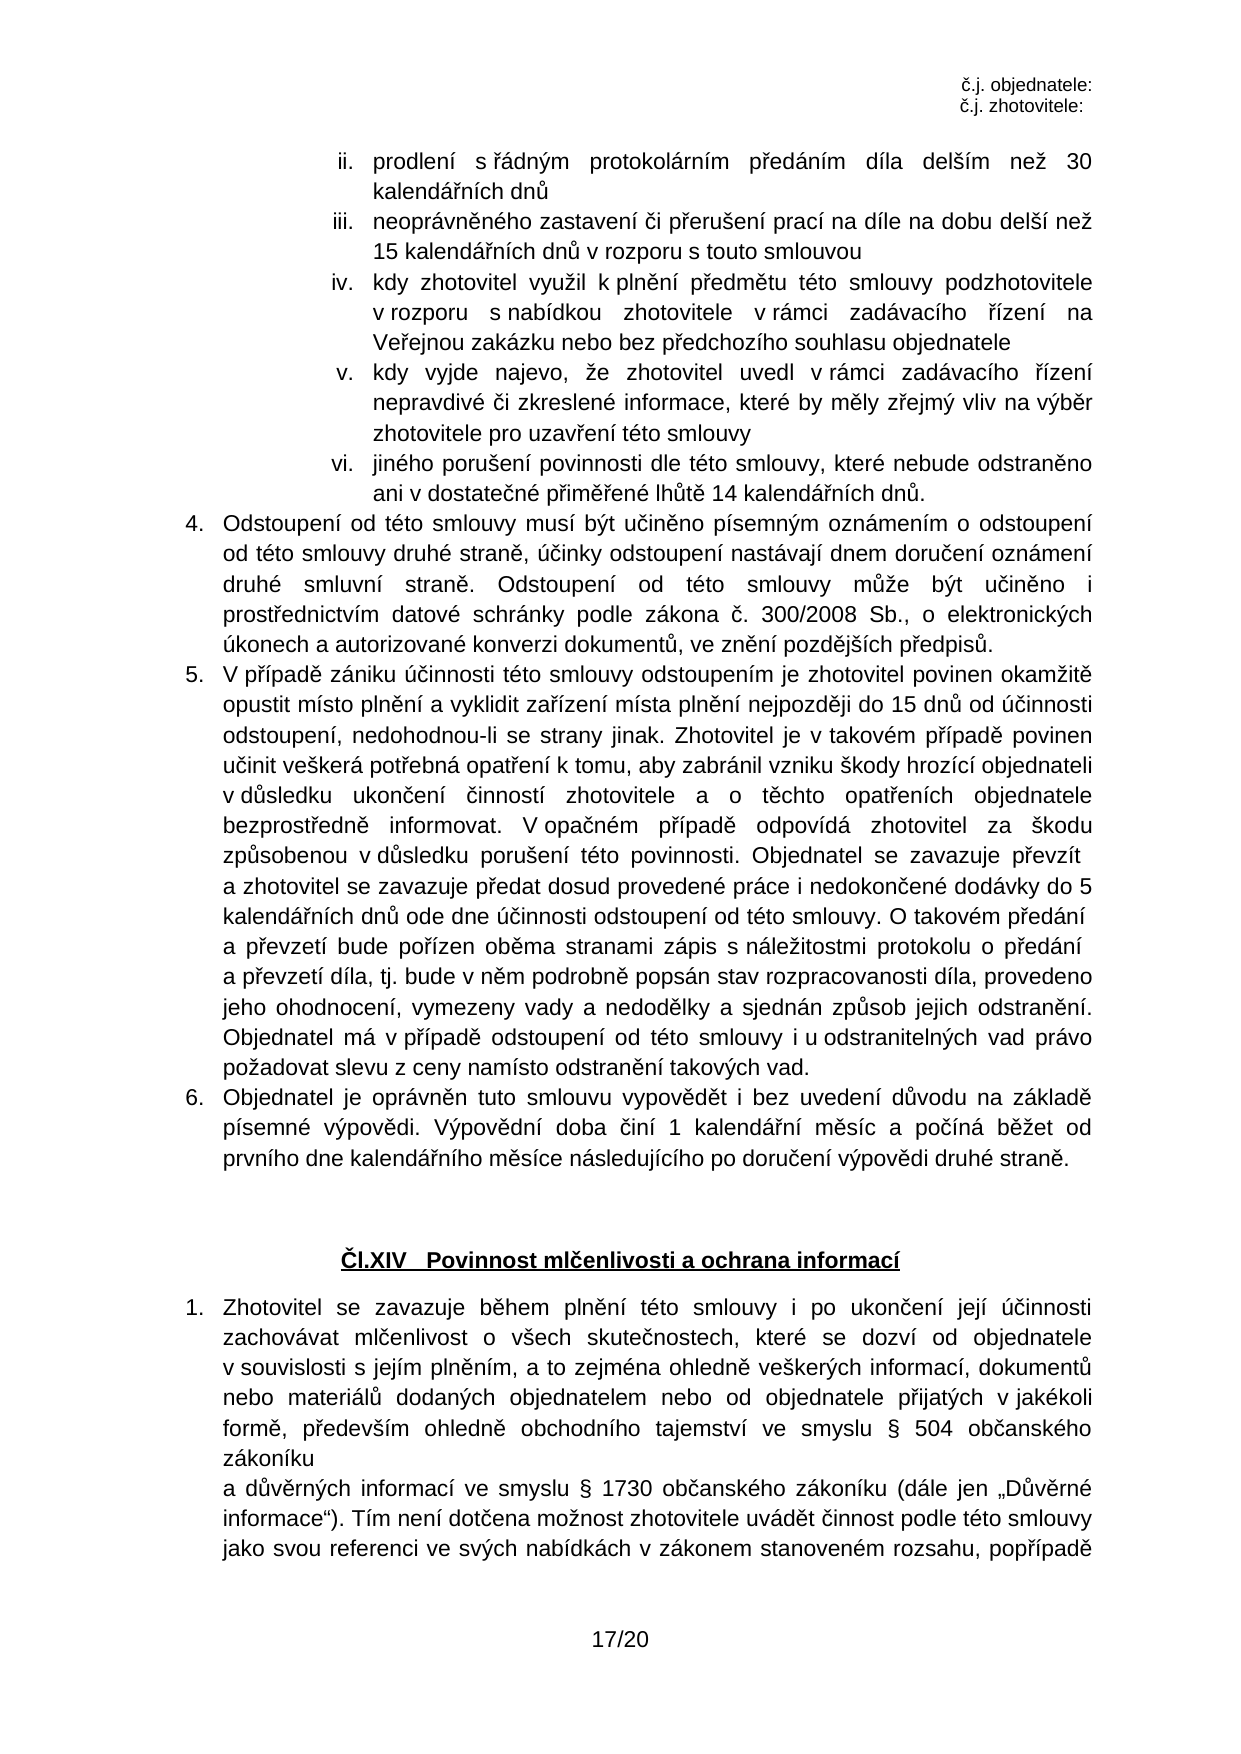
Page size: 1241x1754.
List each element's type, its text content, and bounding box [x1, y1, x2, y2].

list neoprávněného zastavení či přerušení prací na díle na dobu delší než 15 kalendářních dnů v rozporu s touto smlouvou [354, 208, 1093, 264]
list jiného porušení povinnosti dle této smlouvy, které nebude odstraněno ani v dostatečné přiměřené lhůtě 14 kalendářních dnů. [354, 450, 1093, 506]
list V případě zániku účinnosti této smlouvy odstoupením je zhotovitel povinen okamžitě opustit místo plnění a vyklidit zařízení místa plnění nejpozději do 15 dnů od účinnosti odstoupení, nedohodnou-li se strany jinak. Zhotovitel je v takovém případě povinen učinit veškerá potřebná opatření k tomu, aby zabránil vzniku škody hrozící objednateli v důsledku ukončení činností zhotovitele a o těchto opatřeních objednatele bezprostředně informovat. V opačném případě odpovídá zhotovitel za škodu způsobenou v důsledku porušení této povinnosti. Objednatel se zavazuje převzít a zhotovitel se zavazuje předat dosud provedené práce i nedokončené dodávky do 5 kalendářních dnů ode dne účinnosti odstoupení od této smlouvy. O takovém předání a převzetí bude pořízen oběma stranami zápis s náležitostmi protokolu o předání a převzetí díla, tj. bude v něm podrobně popsán stav rozpracovanosti díla, provedeno jeho ohodnocení, vymezeny vady a nedodělky a sjednán způsob jejich odstranění. Objednatel má v případě odstoupení od této smlouvy i u odstranitelných vad právo požadovat slevu z ceny namísto odstranění takových vad. [185, 661, 1093, 1080]
list Objednatel je oprávněn tuto smlouvu vypovědět i bez uvedení důvodu na základě písemné výpovědi. Výpovědní doba činí 1 kalendářní měsíc a počíná běžet od prvního dne kalendářního měsíce následujícího po doručení výpovědi druhé straně. [185, 1084, 1093, 1171]
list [185, 1294, 1093, 1562]
list kdy vyjde najevo, že zhotovitel uvedl v rámci zadávacího řízení nepravdivé či zkreslené informace, které by měly zřejmý vliv na výběr zhotovitele pro uzavření této smlouvy [354, 359, 1093, 446]
list prodlení s řádným protokolárním předáním díla delším než 30 kalendářních dnů [354, 148, 1093, 204]
text Čl.XIV Povinnost mlčenlivosti a ochrana informací [148, 1247, 1093, 1273]
list kdy zhotovitel využil k plnění předmětu této smlouvy podzhotovitele v rozporu s nabídkou zhotovitele v rámci zadávacího řízení na Veřejnou zakázku nebo bez předchozího souhlasu objednatele [354, 268, 1093, 355]
list Odstoupení od této smlouvy musí být učiněno písemným oznámením o odstoupení od této smlouvy druhé straně, účinky odstoupení nastávají dnem doručení oznámení druhé smluvní straně. Odstoupení od této smlouvy může být učiněno i prostřednictvím datové schránky podle zákona č. 300/2008 Sb., o elektronických úkonech a autorizované konverzi dokumentů, ve znění pozdějších předpisů. [185, 510, 1093, 657]
